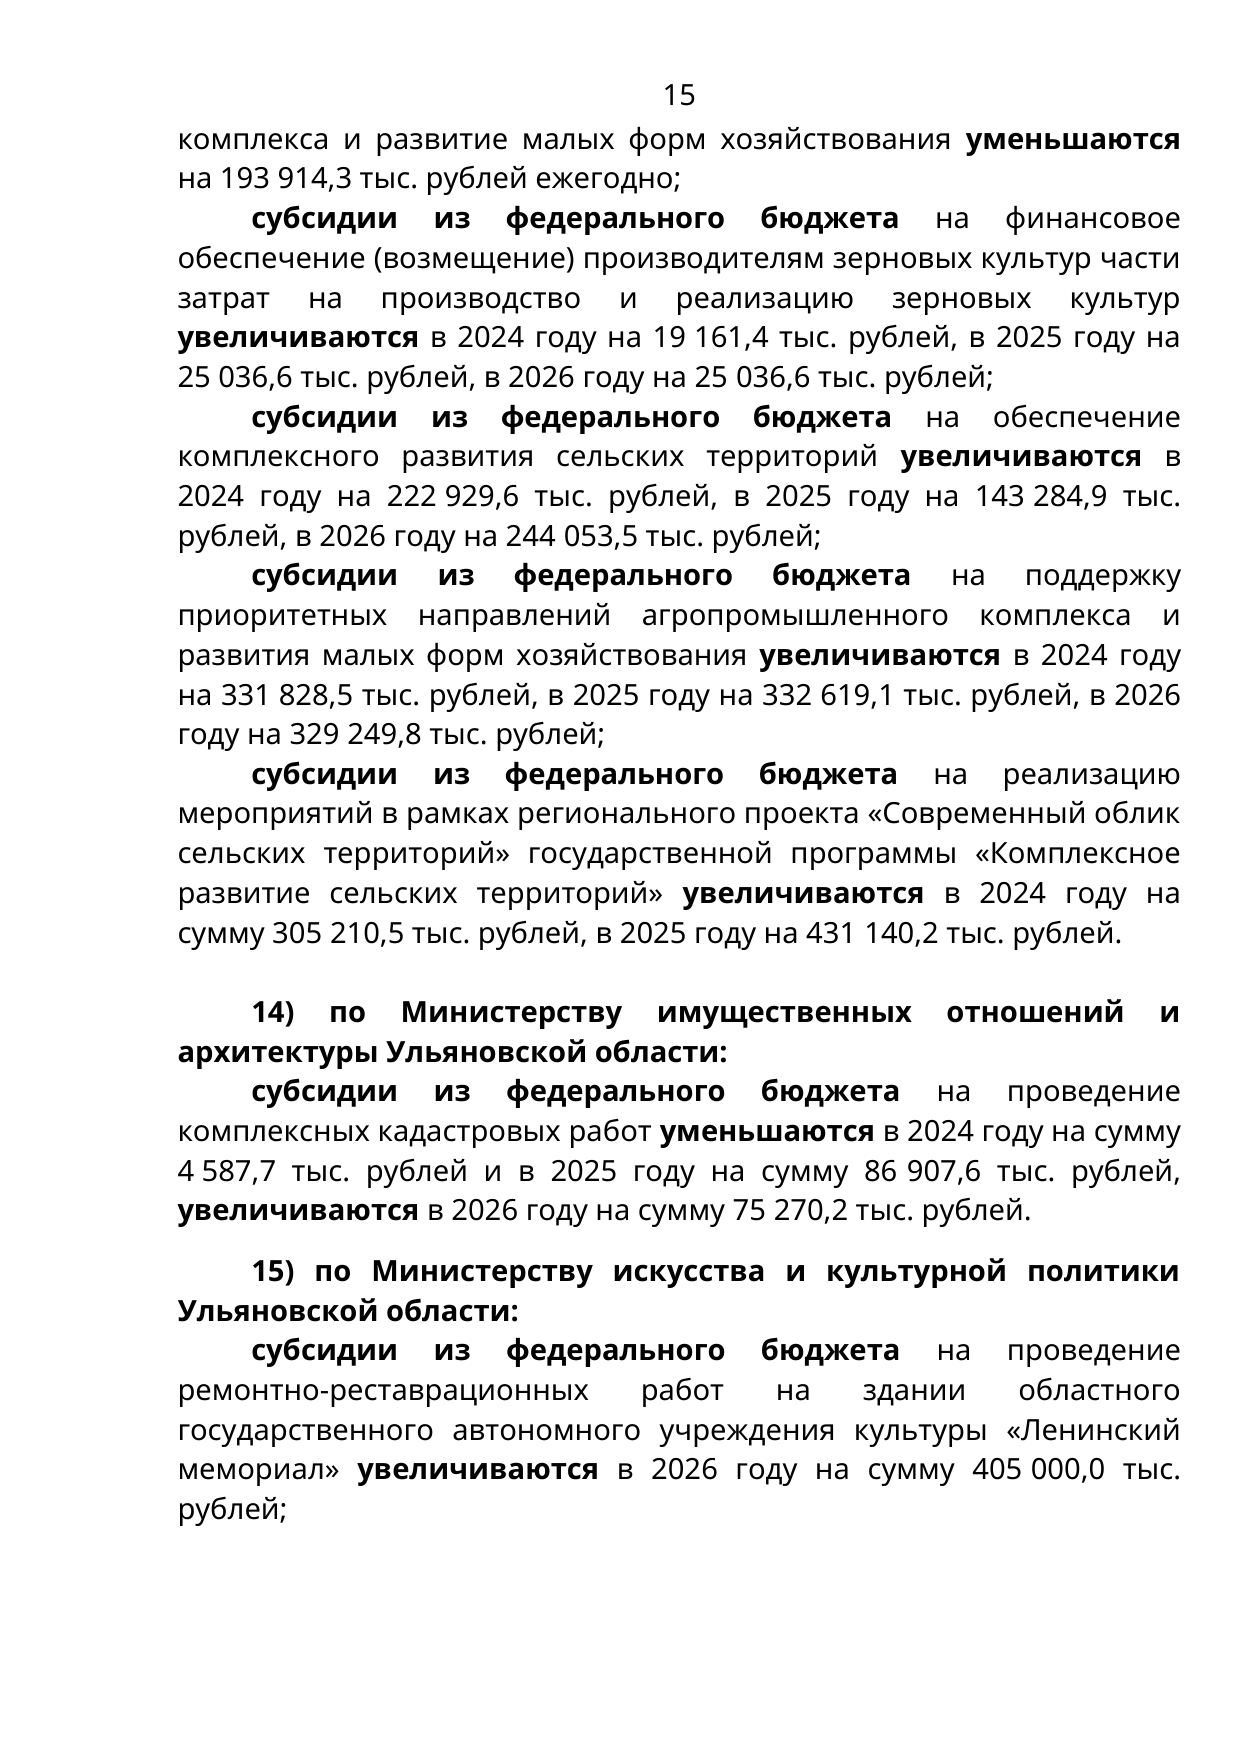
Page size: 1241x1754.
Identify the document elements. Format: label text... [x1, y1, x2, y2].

text 15) по Министерству искусства и культурной политики Ульяновской области: [177, 1250, 1181, 1329]
text субсидии из федерального бюджета на реализацию мероприятий в рамках регионального проекта «Современный облик сельских территорий» государственной программы «Комплексное развитие сельских территорий» увеличиваются в 2024 году на сумму 305 210,5 тыс. рублей, в 2025 году на 431 140,2 тыс. рублей. [177, 753, 1181, 952]
text субсидии из федерального бюджета на финансовое обеспечение (возмещение) производителям зерновых культур части затрат на производство и реализацию зерновых культур увеличиваются в 2024 году на 19 161,4 тыс. рублей, в 2025 году на 25 036,6 тыс. рублей, в 2026 году на 25 036,6 тыс. рублей; [177, 197, 1181, 396]
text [177, 118, 1181, 197]
text субсидии из федерального бюджета на обеспечение комплексного развития сельских территорий увеличиваются в 2024 году на 222 929,6 тыс. рублей, в 2025 году на 143 284,9 тыс. рублей, в 2026 году на 244 053,5 тыс. рублей; [177, 396, 1181, 555]
text 14) по Министерству имущественных отношений и архитектуры Ульяновской области: [177, 991, 1181, 1071]
text субсидии из федерального бюджета на проведение комплексных кадастровых работ уменьшаются в 2024 году на сумму 4 587,7 тыс. рублей и в 2025 году на сумму 86 907,6 тыс. рублей, увеличиваются в 2026 году на сумму 75 270,2 тыс. рублей. [177, 1071, 1181, 1229]
text субсидии из федерального бюджета на проведение ремонтно-реставрационных работ на здании областного государственного автономного учреждения культуры «Ленинский мемориал» увеличиваются в 2026 году на сумму 405 000,0 тыс. рублей; [177, 1329, 1181, 1528]
text субсидии из федерального бюджета на поддержку приоритетных направлений агропромышленного комплекса и развития малых форм хозяйствования увеличиваются в 2024 году на 331 828,5 тыс. рублей, в 2025 году на 332 619,1 тыс. рублей, в 2026 году на 329 249,8 тыс. рублей; [177, 555, 1181, 753]
